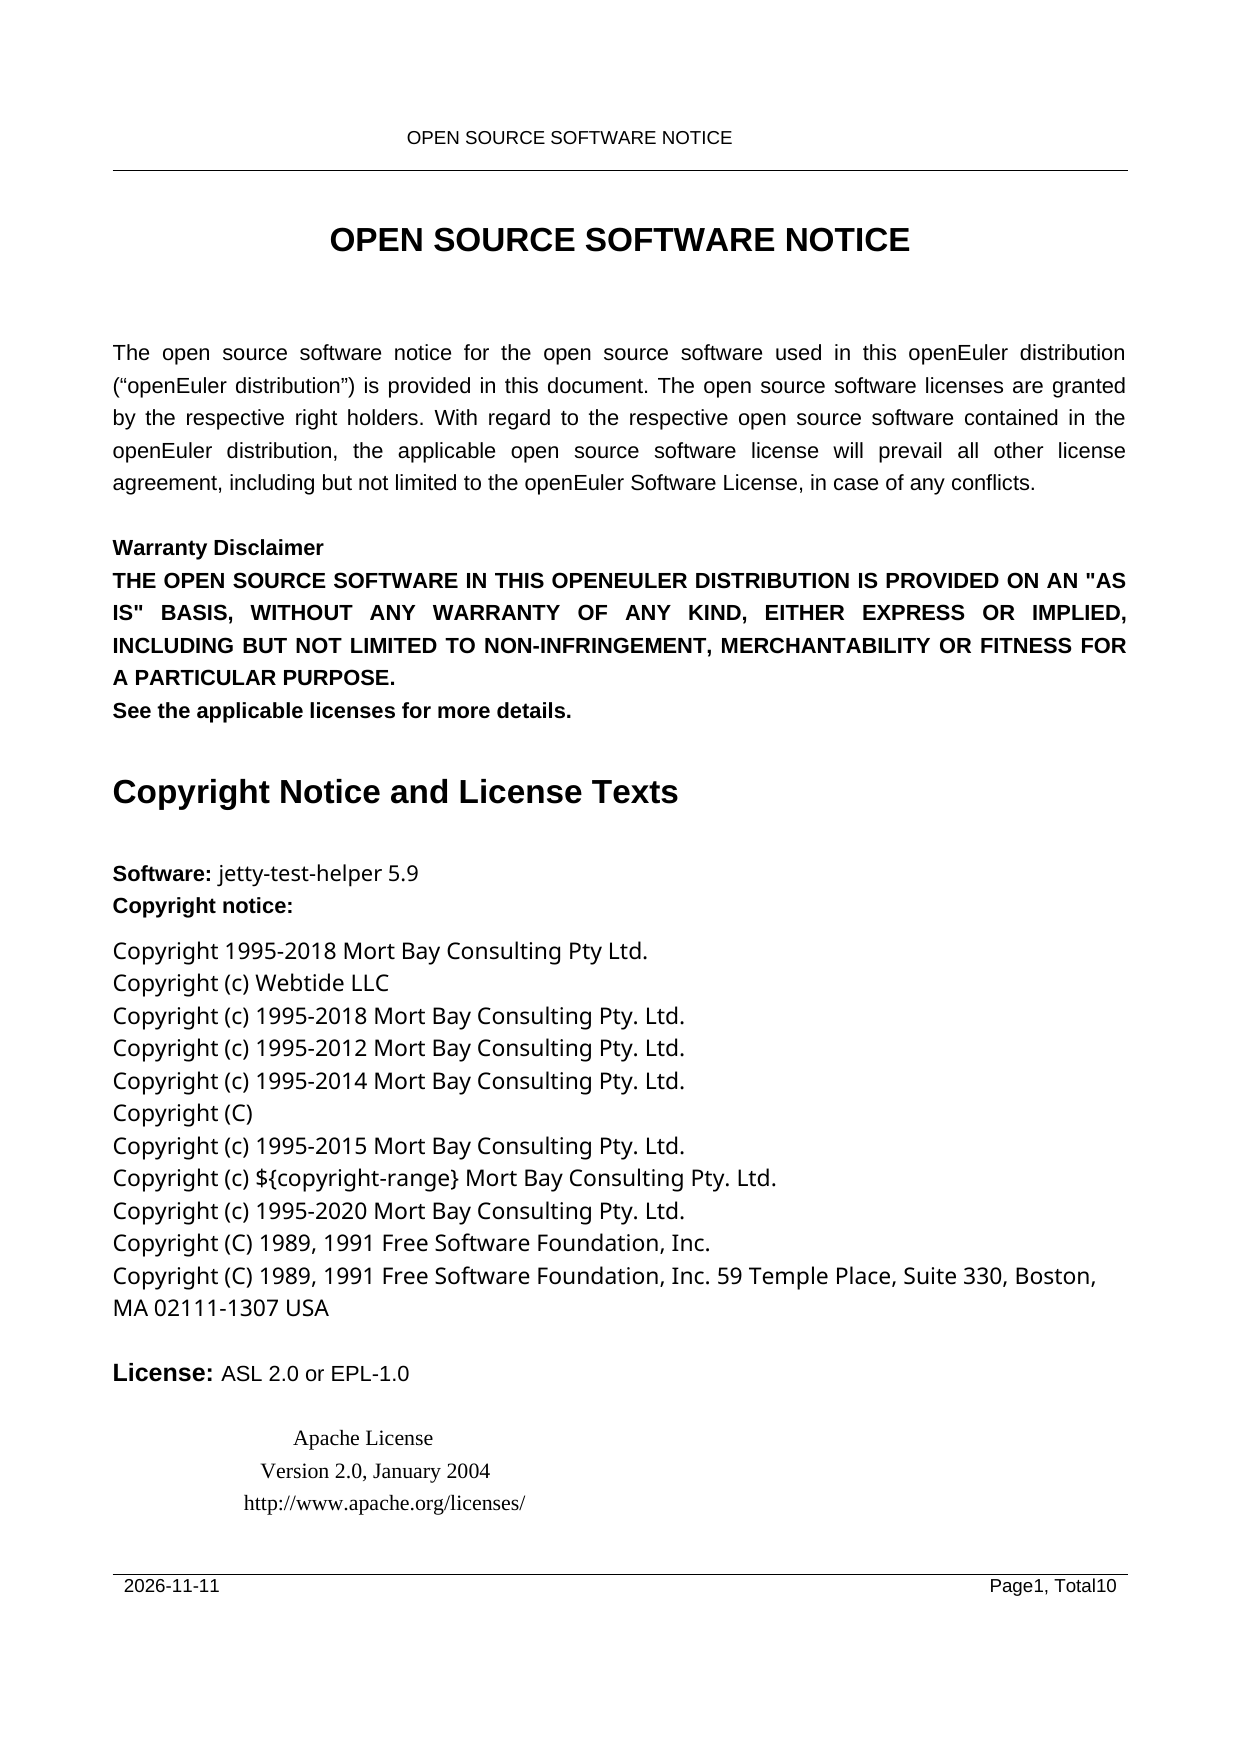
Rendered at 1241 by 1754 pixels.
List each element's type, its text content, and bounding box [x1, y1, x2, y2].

text License: ASL 2.0 or EPL-1.0 [112, 1356, 1128, 1389]
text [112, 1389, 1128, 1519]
text OPEN SOURCE SOFTWARE NOTICE [112, 206, 1128, 271]
text The open source software notice for the open source software used in this openEuler distribution (“openEuler distribution”) is provided in this document. The open source software licenses are granted by the respective right holders. With regard to the respective open source software contained in the openEuler distribution, the applicable open source software license will prevail all other license agreement, including but not limited to the openEuler Software License, in case of any conflicts. [112, 336, 1128, 499]
text Copyright notice: [112, 889, 1128, 921]
text Copyright Notice and License Texts [112, 759, 1128, 824]
text Copyright 1995-2018 Mort Bay Consulting Pty Ltd. Copyright (c) Webtide LLC Copyright (c) 1995-2018 Mort Bay Consulting Pty. Ltd. Copyright (c) 1995-2012 Mort Bay Consulting Pty. Ltd. Copyright (c) 1995-2014 Mort Bay Consulting Pty. Ltd. Copyright (C) Copyright (c) 1995-2015 Mort Bay Consulting Pty. Ltd. Copyright (c) ${copyright-range} Mort Bay Consulting Pty. Ltd. Copyright (c) 1995-2020 Mort Bay Consulting Pty. Ltd. Copyright (C) 1989, 1991 Free Software Foundation, Inc. Copyright (C) 1989, 1991 Free Software Foundation, Inc. 59 Temple Place, Suite 330, Boston, MA 02111-1307 USA [112, 934, 1128, 1356]
text THE OPEN SOURCE SOFTWARE IN THIS OPENEULER DISTRIBUTION IS PROVIDED ON AN "AS IS" BASIS, WITHOUT ANY WARRANTY OF ANY KIND, EITHER EXPRESS OR IMPLIED, INCLUDING BUT NOT LIMITED TO NON-INFRINGEMENT, MERCHANTABILITY OR FITNESS FOR A PARTICULAR PURPOSE. See the applicable licenses for more details. [112, 564, 1128, 726]
title Software: jetty-test-helper 5.9 [112, 856, 1128, 889]
text Warranty Disclaimer [112, 531, 1128, 564]
